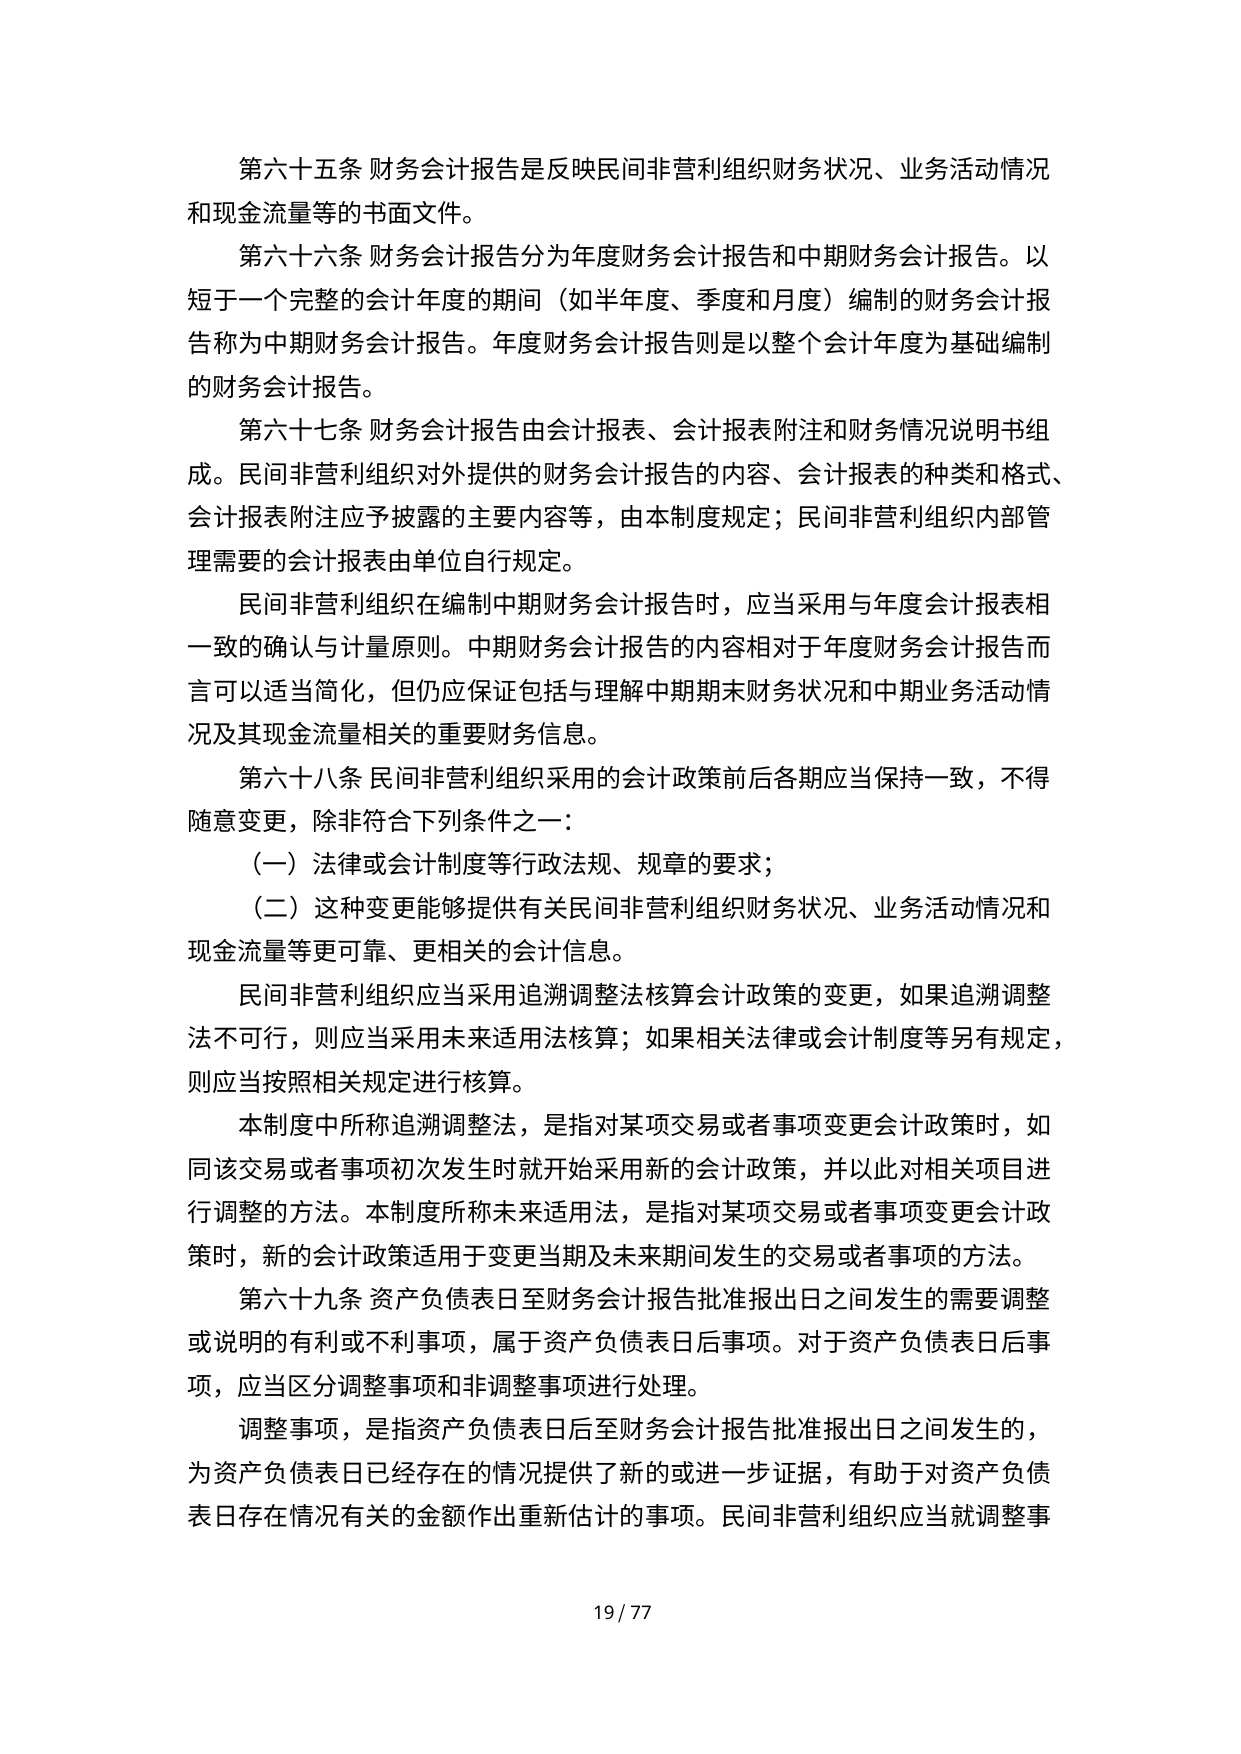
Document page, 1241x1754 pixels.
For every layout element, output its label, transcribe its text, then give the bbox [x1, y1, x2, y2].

text 第六十八条 民间非营利组织采用的会计政策前后各期应当保持一致，不得随意变更，除非符合下列条件之一： [187, 758, 1053, 838]
text 民间非营利组织在编制中期财务会计报告时，应当采用与年度会计报表相一致的确认与计量原则。中期财务会计报告的内容相对于年度财务会计报告而言可以适当简化，但仍应保证包括与理解中期期末财务状况和中期业务活动情况及其现金流量相关的重要财务信息。 [187, 584, 1053, 751]
text 本制度中所称追溯调整法，是指对某项交易或者事项变更会计政策时，如同该交易或者事项初次发生时就开始采用新的会计政策，并以此对相关项目进行调整的方法。本制度所称未来适用法，是指对某项交易或者事项变更会计政策时，新的会计政策适用于变更当期及未来期间发生的交易或者事项的方法。 [187, 1106, 1053, 1272]
text 第六十九条 资产负债表日至财务会计报告批准报出日之间发生的需要调整或说明的有利或不利事项，属于资产负债表日后事项。对于资产负债表日后事项，应当区分调整事项和非调整事项进行处理。 [187, 1279, 1053, 1402]
text （一）法律或会计制度等行政法规、规章的要求； [187, 845, 1053, 881]
text 第六十五条 财务会计报告是反映民间非营利组织财务状况、业务活动情况和现金流量等的书面文件。 [187, 150, 1053, 230]
text （二）这种变更能够提供有关民间非营利组织财务状况、业务活动情况和现金流量等更可靠、更相关的会计信息。 [187, 888, 1053, 968]
text 民间非营利组织应当采用追溯调整法核算会计政策的变更，如果追溯调整法不可行，则应当采用未来适用法核算；如果相关法律或会计制度等另有规定，则应当按照相关规定进行核算。 [187, 975, 1053, 1098]
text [187, 1410, 1053, 1533]
text 第六十六条 财务会计报告分为年度财务会计报告和中期财务会计报告。以短于一个完整的会计年度的期间（如半年度、季度和月度）编制的财务会计报告称为中期财务会计报告。年度财务会计报告则是以整个会计年度为基础编制的财务会计报告。 [187, 237, 1053, 403]
text 第六十七条 财务会计报告由会计报表、会计报表附注和财务情况说明书组成。民间非营利组织对外提供的财务会计报告的内容、会计报表的种类和格式、会计报表附注应予披露的主要内容等，由本制度规定；民间非营利组织内部管理需要的会计报表由单位自行规定。 [187, 411, 1053, 577]
